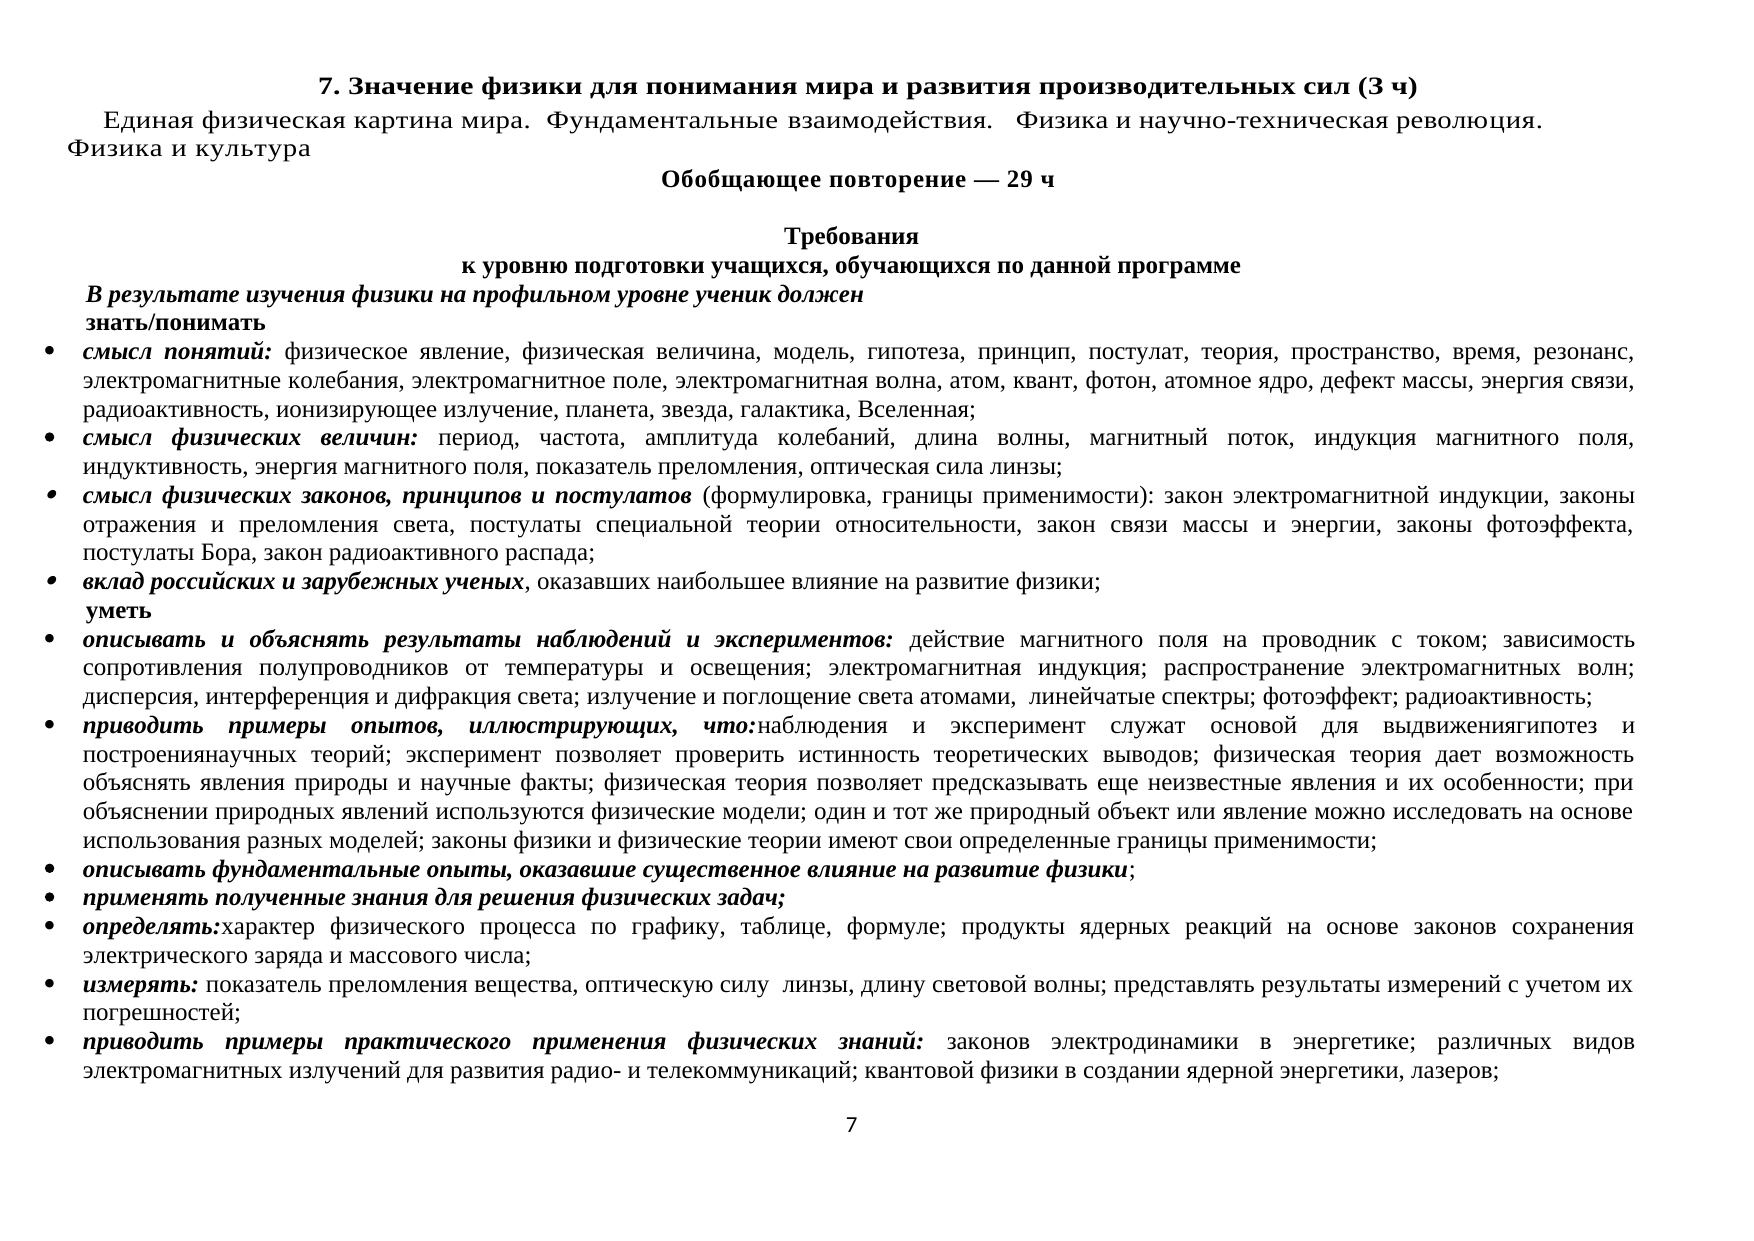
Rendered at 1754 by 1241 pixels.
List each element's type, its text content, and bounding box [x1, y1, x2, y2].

text 7. Значение физики для понимания мира и развития производительных сил (З ч) [101, 71, 1636, 99]
text знать/понимать [67, 307, 1636, 336]
list описывать и объяснять результаты наблюдений и экспериментов: действие магнитного поля на проводник с током; зависимость сопротивления полупроводников от температуры и освещения; электромагнитная индукция; распространение электромагнитных волн; дисперсия, интерференция и дифракция света; излучение и поглощение света атомами, линейчатые спектры; фотоэффект; радиоактивность; [45, 624, 1636, 710]
list смысл понятий: физическое явление, физическая величина, модель, гипотеза, принцип, постулат, теория, пространство, время, резонанс, электромагнитные колебания, электромагнитное поле, электромагнитная волна, атом, квант, фотон, атомное ядро, дефект массы, энергия связи, радиоактивность, ионизирующее излучение, планета, звезда, галактика, Вселенная; [45, 336, 1636, 422]
list измерять: показатель преломления вещества, оптическую силу линзы, длину световой волны; представлять результаты измерений с учетом их погрешностей; [45, 969, 1636, 1026]
list определять:характер физического процесса по графику, таблице, формуле; продукты ядерных реакций на основе законов сохранения электрического заряда и массового числа; [45, 911, 1636, 969]
text к уровню подготовки учащихся, обучающихся по данной программе [67, 250, 1636, 279]
text Обобщающее повторение — 29 ч [182, 164, 1534, 192]
text уметь [67, 595, 1636, 624]
list описывать фундаментальные опыты, оказавшие существенное влияние на развитие физики; [45, 854, 1636, 882]
text Единая физическая картина мира. Фундаментальные взаимодействия. Физика и научно-техническая революция. Физика и культура [67, 105, 1636, 162]
list вклад российских и зарубежных ученых, оказавших наибольшее влияние на развитие физики; [45, 566, 1636, 595]
list приводить примеры практического применения физических знаний: законов электродинамики в энергетике; различных видов электромагнитных излучений для развития радио- и телекоммуникаций; квантовой физики в создании ядерной энергетики, лазеров; [45, 1026, 1636, 1084]
list применять полученные знания для решения физических задач; [45, 882, 1636, 911]
list смысл физических законов, принципов и постулатов (формулировка, границы применимости): закон электромагнитной индукции, законы отражения и преломления света, постулаты специальной теории относительности, закон связи массы и энергии, законы фотоэффекта, постулаты Бора, закон радиоактивного распада; [45, 480, 1636, 566]
text Требования [67, 221, 1636, 250]
list приводить примеры опытов, иллюстрирующих, что:наблюдения и эксперимент служат основой для выдвижениягипотез и построениянаучных теорий; эксперимент позволяет проверить истинность теоретических выводов; физическая теория дает возможность объяснять явления природы и научные факты; физическая теория позволяет предсказывать еще неизвестные явления и их особенности; при объяснении природных явлений используются физические модели; один и тот же природный объект или явление можно исследовать на основе использования разных моделей; законы физики и физические теории имеют свои определенные границы применимости; [45, 710, 1636, 854]
list смысл физических величин: период, частота, амплитуда колебаний, длина волны, магнитный поток, индукция магнитного поля, индуктивность, энергия магнитного поля, показатель преломления, оптическая сила линзы; [45, 422, 1636, 480]
text В результате изучения физики на профильном уровне ученик должен [67, 279, 1636, 307]
